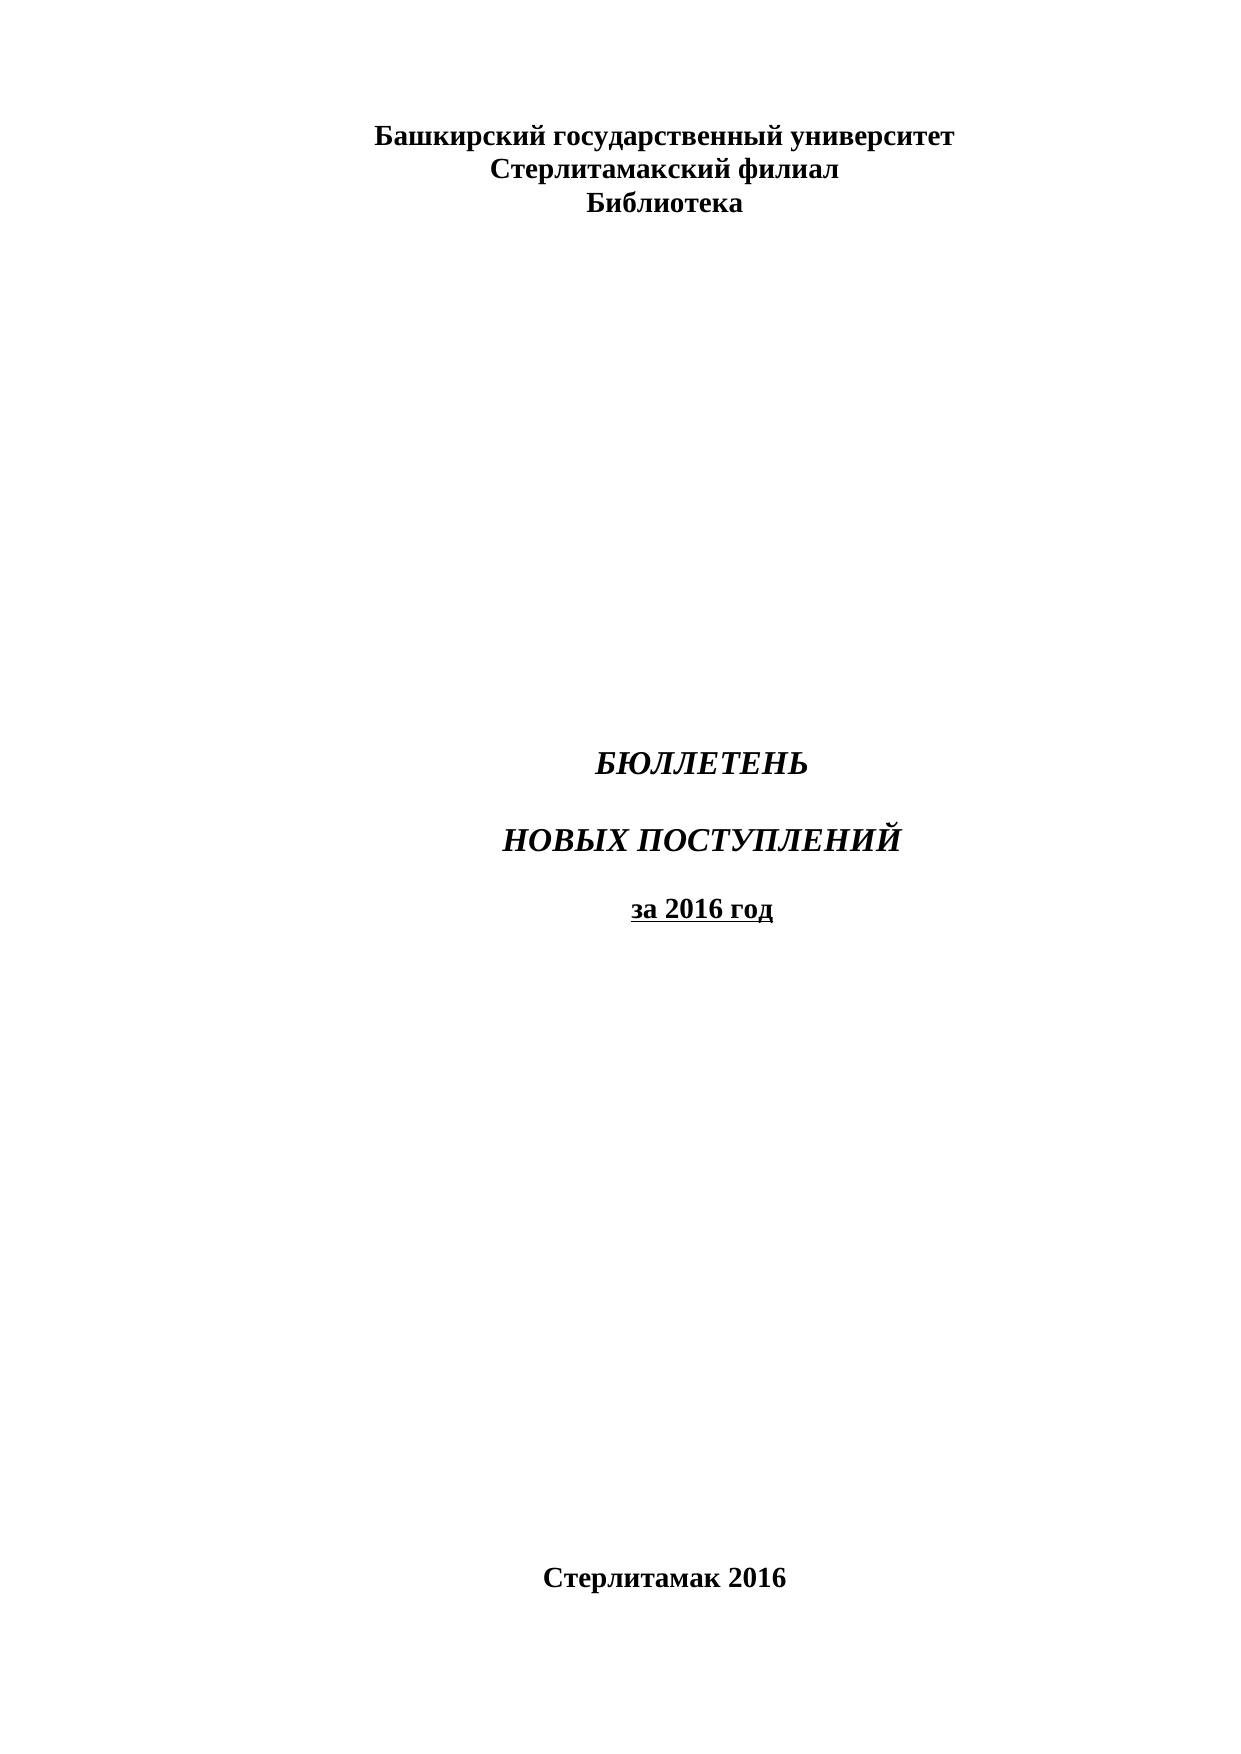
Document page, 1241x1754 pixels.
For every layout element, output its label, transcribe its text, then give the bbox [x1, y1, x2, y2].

text Стерлитамак 2016 [177, 1560, 1152, 1594]
text за 2016 год [177, 892, 1152, 925]
text БЮЛЛЕТЕНЬ [177, 743, 1152, 781]
text Стерлитамакский филиал [177, 152, 1152, 185]
text Башкирский государственный университет [177, 118, 1152, 152]
text НОВЫХ ПОСТУПЛЕНИЙ [177, 820, 1152, 858]
text Библиотека [177, 185, 1152, 219]
